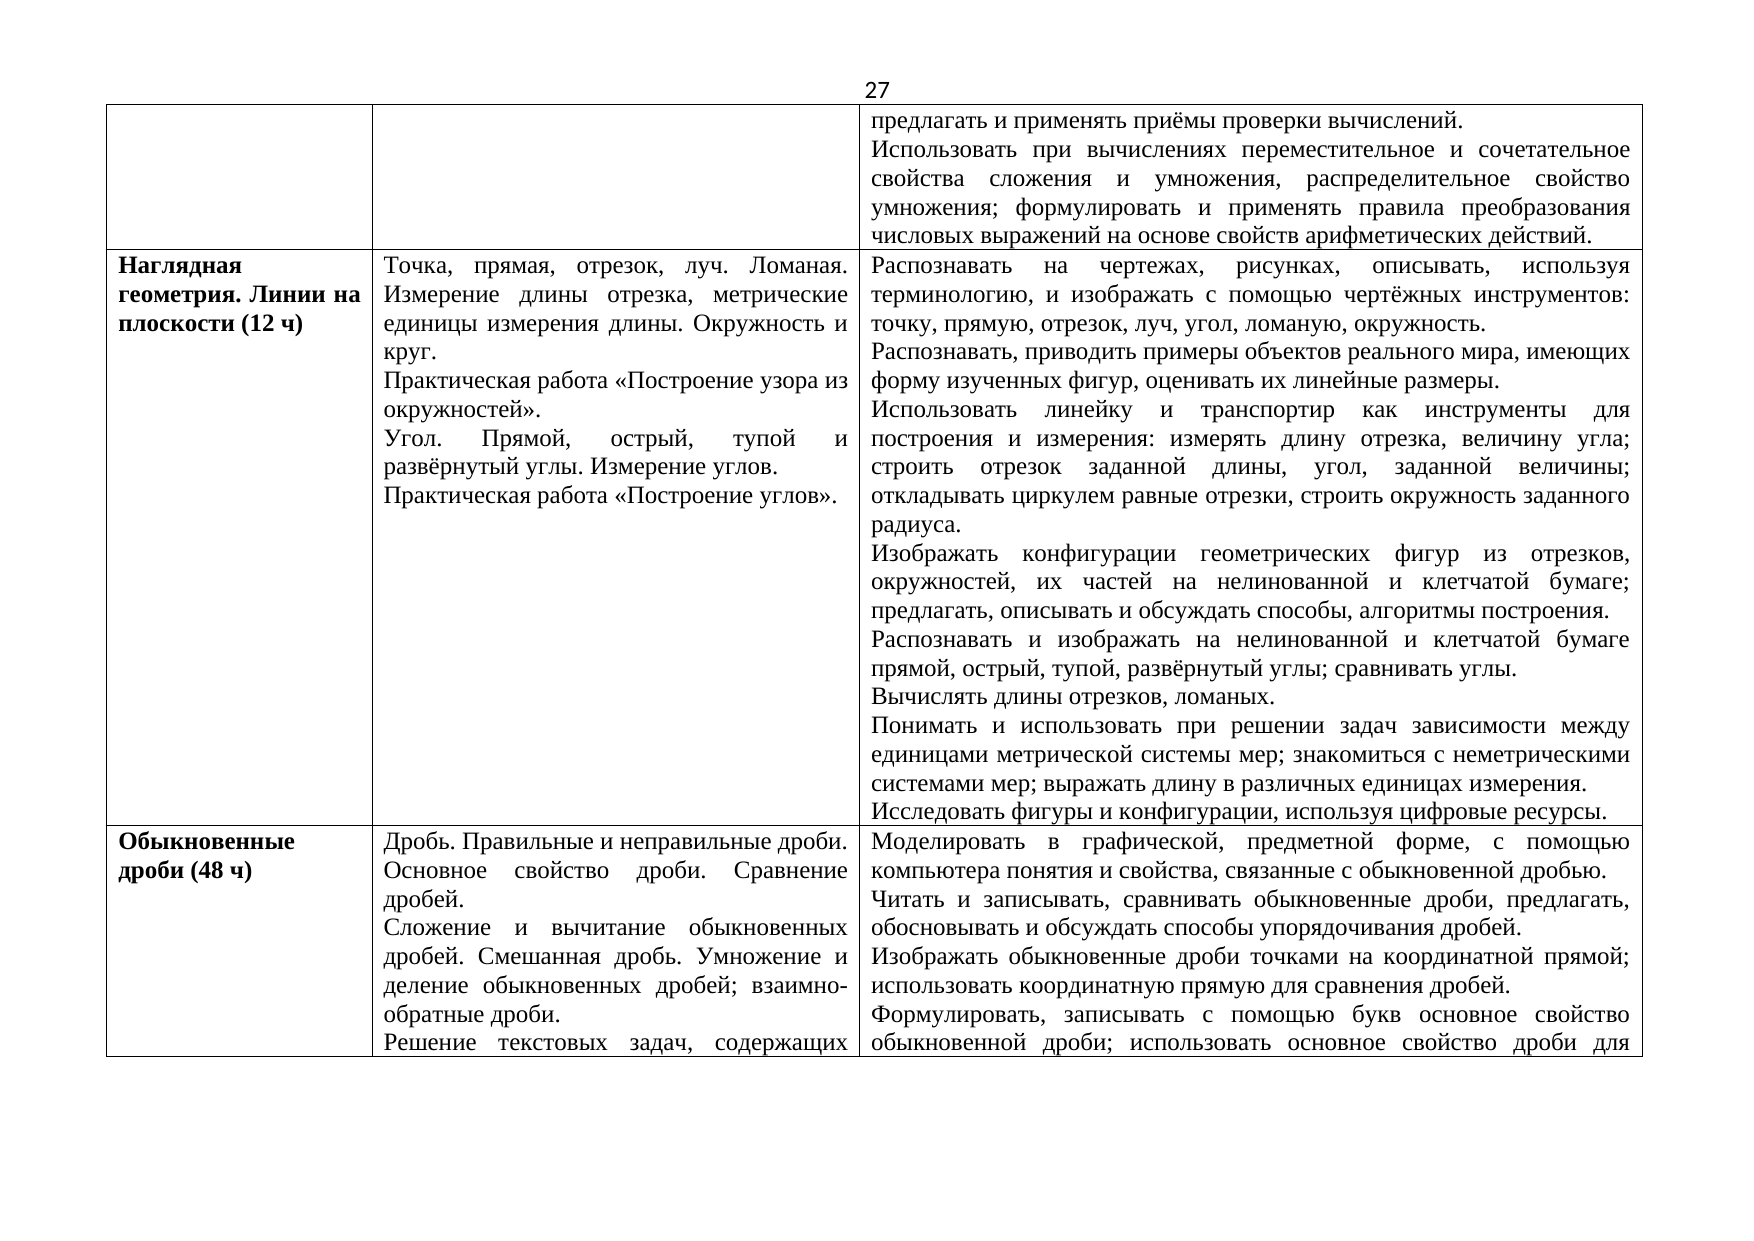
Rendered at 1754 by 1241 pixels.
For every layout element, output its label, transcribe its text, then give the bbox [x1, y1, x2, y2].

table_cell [860, 105, 1642, 249]
table_cell Распознавать на чертежах, рисунках, описывать, используя терминологию, и изображать с помощью чертёжных инструментов: точку, прямую, отрезок, луч, угол, ломаную, окружность. Распознавать, приводить примеры объектов реального мира, имеющих форму изученных фигур, оценивать их линейные размеры. Использовать линейку и транспортир как инструменты для построения и измерения: измерять длину отрезка, величину угла; строить отрезок заданной длины, угол, заданной величины; откладывать циркулем равные отрезки, строить окружность заданного радиуса. Изображать конфигурации геометрических фигур из отрезков, окружностей, их частей на нелинованной и клетчатой бумаге; предлагать, описывать и обсуждать способы, алгоритмы построения. Распознавать и изображать на нелинованной и клетчатой бумаге прямой, острый, тупой, развёрнутый углы; сравнивать углы. Вычислять длины отрезков, ломаных. Понимать и использовать при решении задач зависимости между единицами метрической системы мер; знакомиться с неметрическими системами мер; выражать длину в различных единицах измерения. Исследовать фигуры и конфигурации, используя цифровые ресурсы. [860, 250, 1642, 825]
table_cell Точка, прямая, отрезок, луч. Ломаная. Измерение длины отрезка, метрические единицы измерения длины. Окружность и круг. Практическая работа «Построение узора из окружностей». Угол. Прямой, острый, тупой и развёрнутый углы. Измерение углов. Практическая работа «Построение углов». [373, 250, 859, 825]
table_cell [373, 105, 859, 249]
table_cell Наглядная геометрия. Линии на плоскости (12 ч) [107, 250, 372, 825]
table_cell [107, 105, 372, 249]
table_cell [373, 826, 859, 1056]
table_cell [860, 826, 1642, 1056]
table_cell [107, 826, 372, 1056]
